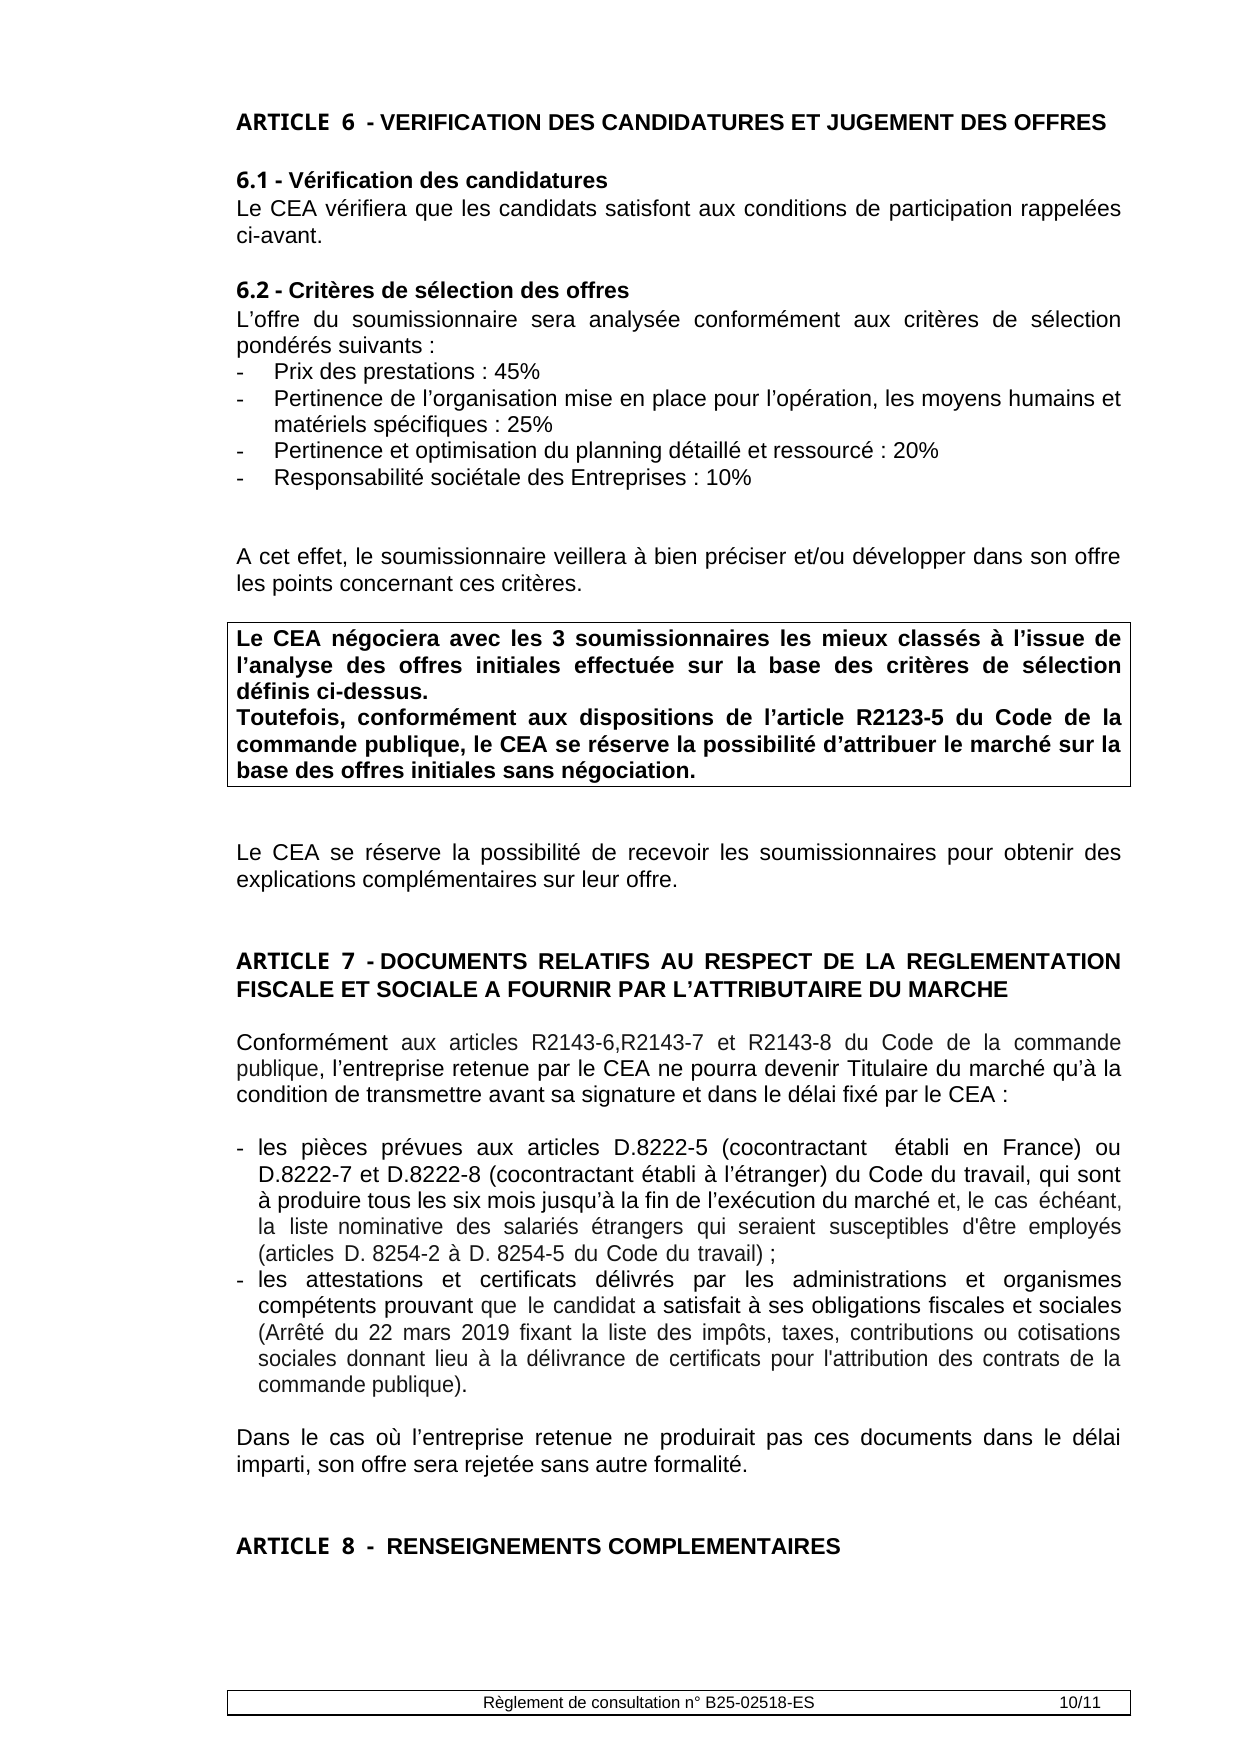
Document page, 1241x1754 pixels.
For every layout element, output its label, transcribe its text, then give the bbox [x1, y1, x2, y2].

text A cet effet, le soumissionnaire veillera à bien préciser et/ou développer dans son offre les points concernant ces critères. [236, 543, 1122, 596]
text Le CEA négociera avec les 3 soumissionnaires les mieux classés à l’issue de l’analyse des offres initiales effectuée sur la base des critères de sélection définis ci-dessus. [228, 623, 1130, 701]
list les attestations et certificats délivrés par les administrations et organismes compétents prouvant que le candidat a satisfait à ses obligations fiscales et sociales (Arrêté du 22 mars 2019 fixant la liste des impôts, taxes, contributions ou cotisations sociales donnant lieu à la délivrance de certificats pour l'attribution des contrats de la commande publique). [236, 1266, 1122, 1398]
text Le CEA vérifiera que les candidats satisfont aux conditions de participation rappelées ci-avant. [236, 195, 1122, 248]
list les pièces prévues aux articles D.8222-5 (cocontractant établi en France) ou D.8222-7 et D.8222-8 (cocontractant établi à l’étranger) du Code du travail, qui sont à produire tous les six mois jusqu’à la fin de l’exécution du marché et, le cas échéant, la liste nominative des salariés étrangers qui seraient susceptibles d'être employés (articles D. 8254-2 à D. 8254-5 du Code du travail) ; [236, 1134, 1122, 1266]
text Le CEA se réserve la possibilité de recevoir les soumissionnaires pour obtenir des explications complémentaires sur leur offre. [236, 839, 1122, 892]
subtitle Critères de sélection des offres [236, 274, 1122, 306]
list Responsabilité sociétale des Entreprises : 10% [236, 464, 1122, 490]
list Pertinence de l’organisation mise en place pour l’opération, les moyens humains et matériels spécifiques : 25% [236, 385, 1122, 437]
text L’offre du soumissionnaire sera analysée conformément aux critères de sélection pondérés suivants : [236, 306, 1122, 358]
text Dans le cas où l’entreprise retenue ne produirait pas ces documents dans le délai imparti, son offre sera rejetée sans autre formalité. [236, 1424, 1122, 1477]
list Pertinence et optimisation du planning détaillé et ressourcé : 20% [236, 437, 1122, 464]
subtitle Vérification des candidatures [236, 164, 1122, 195]
list Prix des prestations : 45% [236, 358, 1122, 385]
text Toutefois, conformément aux dispositions de l’article R2123-5 du Code de la commande publique, le CEA se réserve la possibilité d’attribuer le marché sur la base des offres initiales sans négociation. [228, 701, 1130, 786]
subtitle DOCUMENTS RELATIFS AU RESPECT DE ET SOCIALE A FOURNIR PAR L’ATTRIBUTAIRE DU MARCHE [236, 945, 1122, 1002]
text Conformément aux articles R2143-6,R2143-7 et R2143-8 du Code de la commande publique, l’entreprise retenue par le CEA ne pourra devenir Titulaire du marché qu’à la condition de transmettre avant sa signature et dans le délai fixé par le CEA : [236, 1029, 1122, 1108]
subtitle RENSEIGNEMENTS COMPLEMENTAIRES [236, 1529, 1122, 1561]
subtitle VERIFICATION DES CANDIDATURES ET JUGEMENT DES OFFRES [236, 106, 1122, 138]
